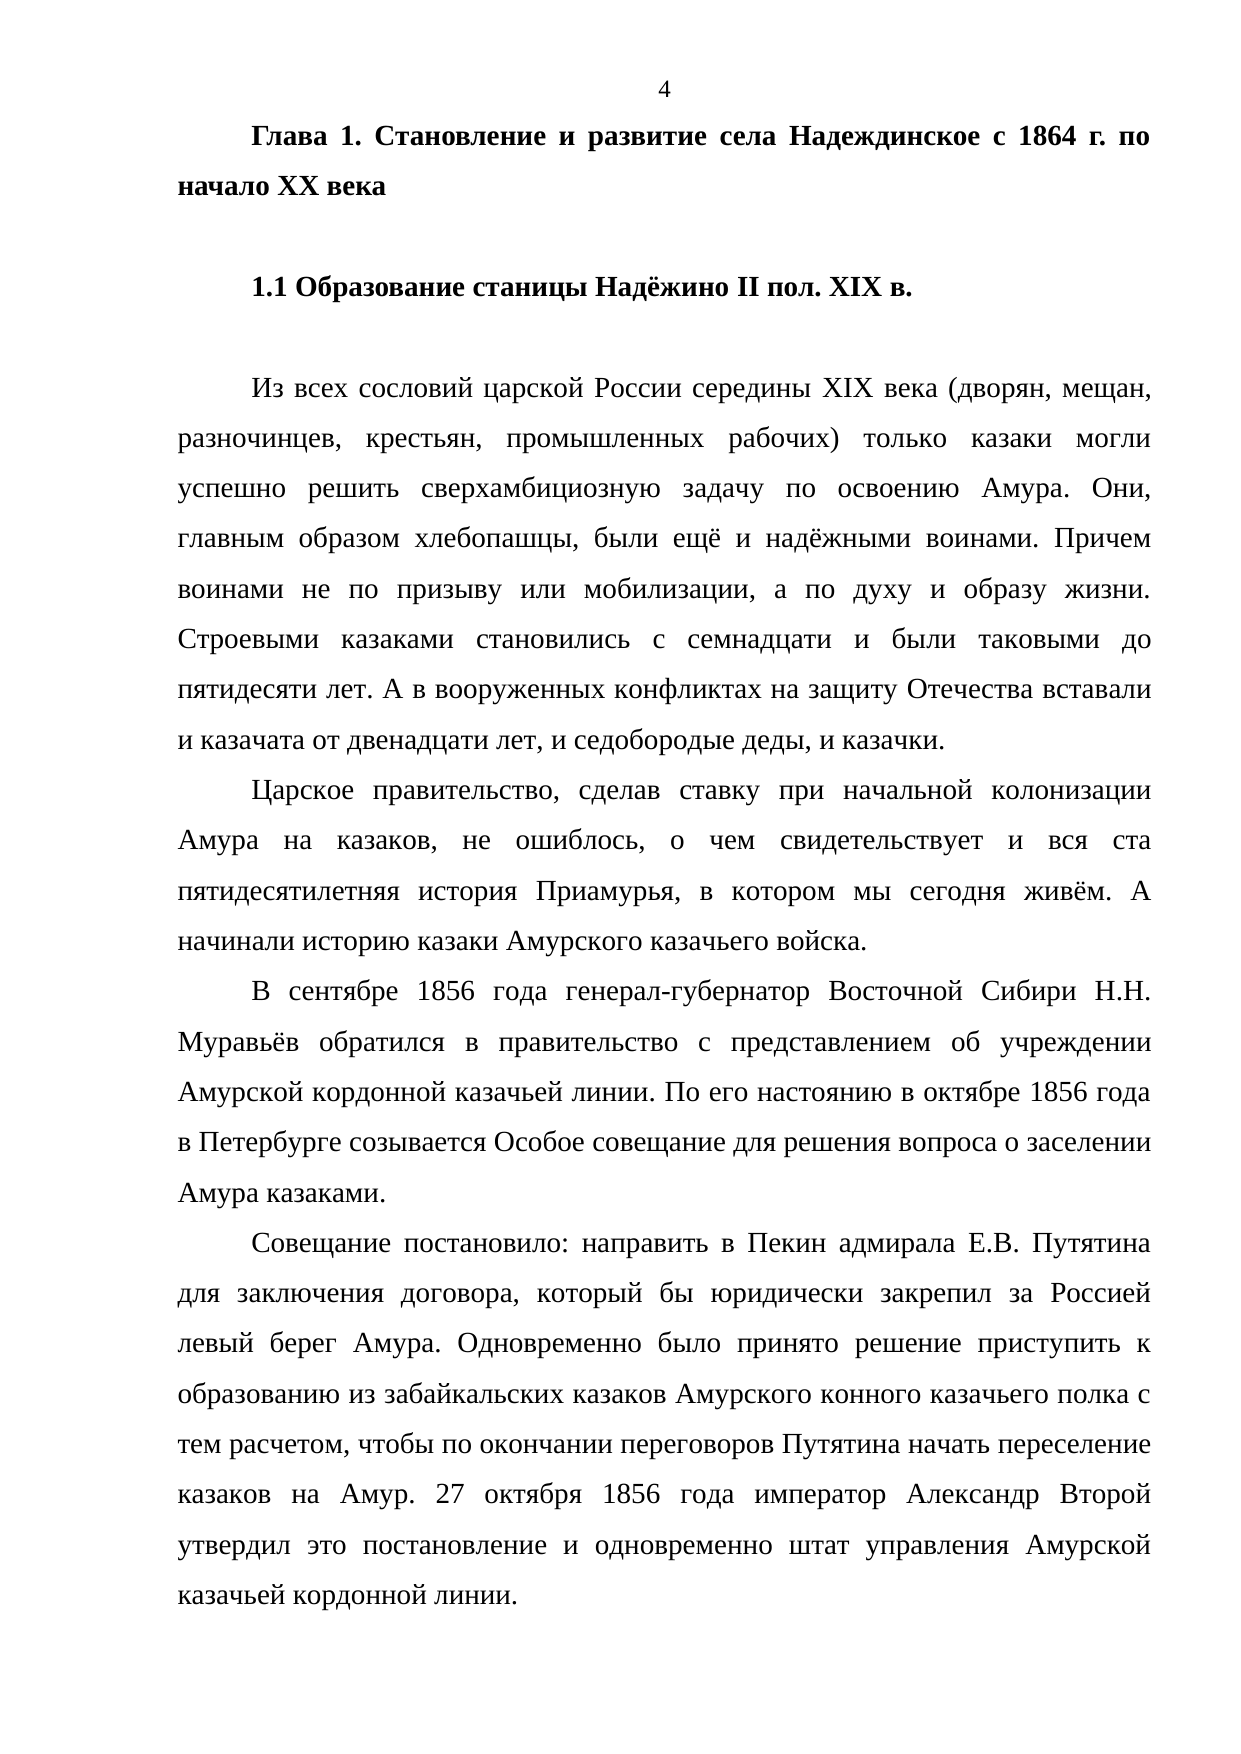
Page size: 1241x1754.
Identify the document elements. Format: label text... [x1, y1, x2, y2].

subtitle 1.1 Образование станицы Надёжино II пол. XIX в. [177, 269, 1152, 303]
text Царское правительство, сделав ставку при начальной колонизации Амура на казаков, не ошиблось, о чем свидетельствует и вся ста пятидесятилетняя история Приамурья, в котором мы сегодня живём. А начинали историю казаки Амурского казачьего войска. [177, 772, 1152, 957]
subtitle Глава 1. Становление и развитие села Надеждинское с 1864 г. по начало XX века [177, 118, 1152, 202]
text Совещание постановило: направить в Пекин адмирала Е.В. Путятина для заключения договора, который бы юридически закрепил за Россией левый берег Амура. Одновременно было принято решение приступить к образованию из забайкальских казаков Амурского конного казачьего полка с тем расчетом, чтобы по окончании переговоров Путятина начать переселение казаков на Амур. 27 октября 1856 года император Александр Второй утвердил это постановление и одновременно штат управления Амурской казачьей кордонной линии. [177, 1225, 1152, 1611]
text Из всех сословий царской России середины XIX века (дворян, мещан, разночинцев, крестьян, промышленных рабочих) только казаки могли успешно решить сверхамбициозную задачу по освоению Амура. Они, главным образом хлебопашцы, были ещё и надёжными воинами. Причем воинами не по призыву или мобилизации, а по духу и образу жизни. Строевыми казаками становились с семнадцати и были таковыми до пятидесяти лет. А в вооруженных конфликтах на защиту Отечества вставали и казачата от двенадцати лет, и седобородые деды, и казачки. [177, 370, 1152, 755]
text В сентябре 1856 года генерал-губернатор Восточной Сибири Н.Н. Муравьёв обратился в правительство с представлением об учреждении Амурской кордонной казачьей линии. По его настоянию в октябре 1856 года в Петербурге созывается Особое совещание для решения вопроса о заселении Амура казаками. [177, 973, 1152, 1208]
